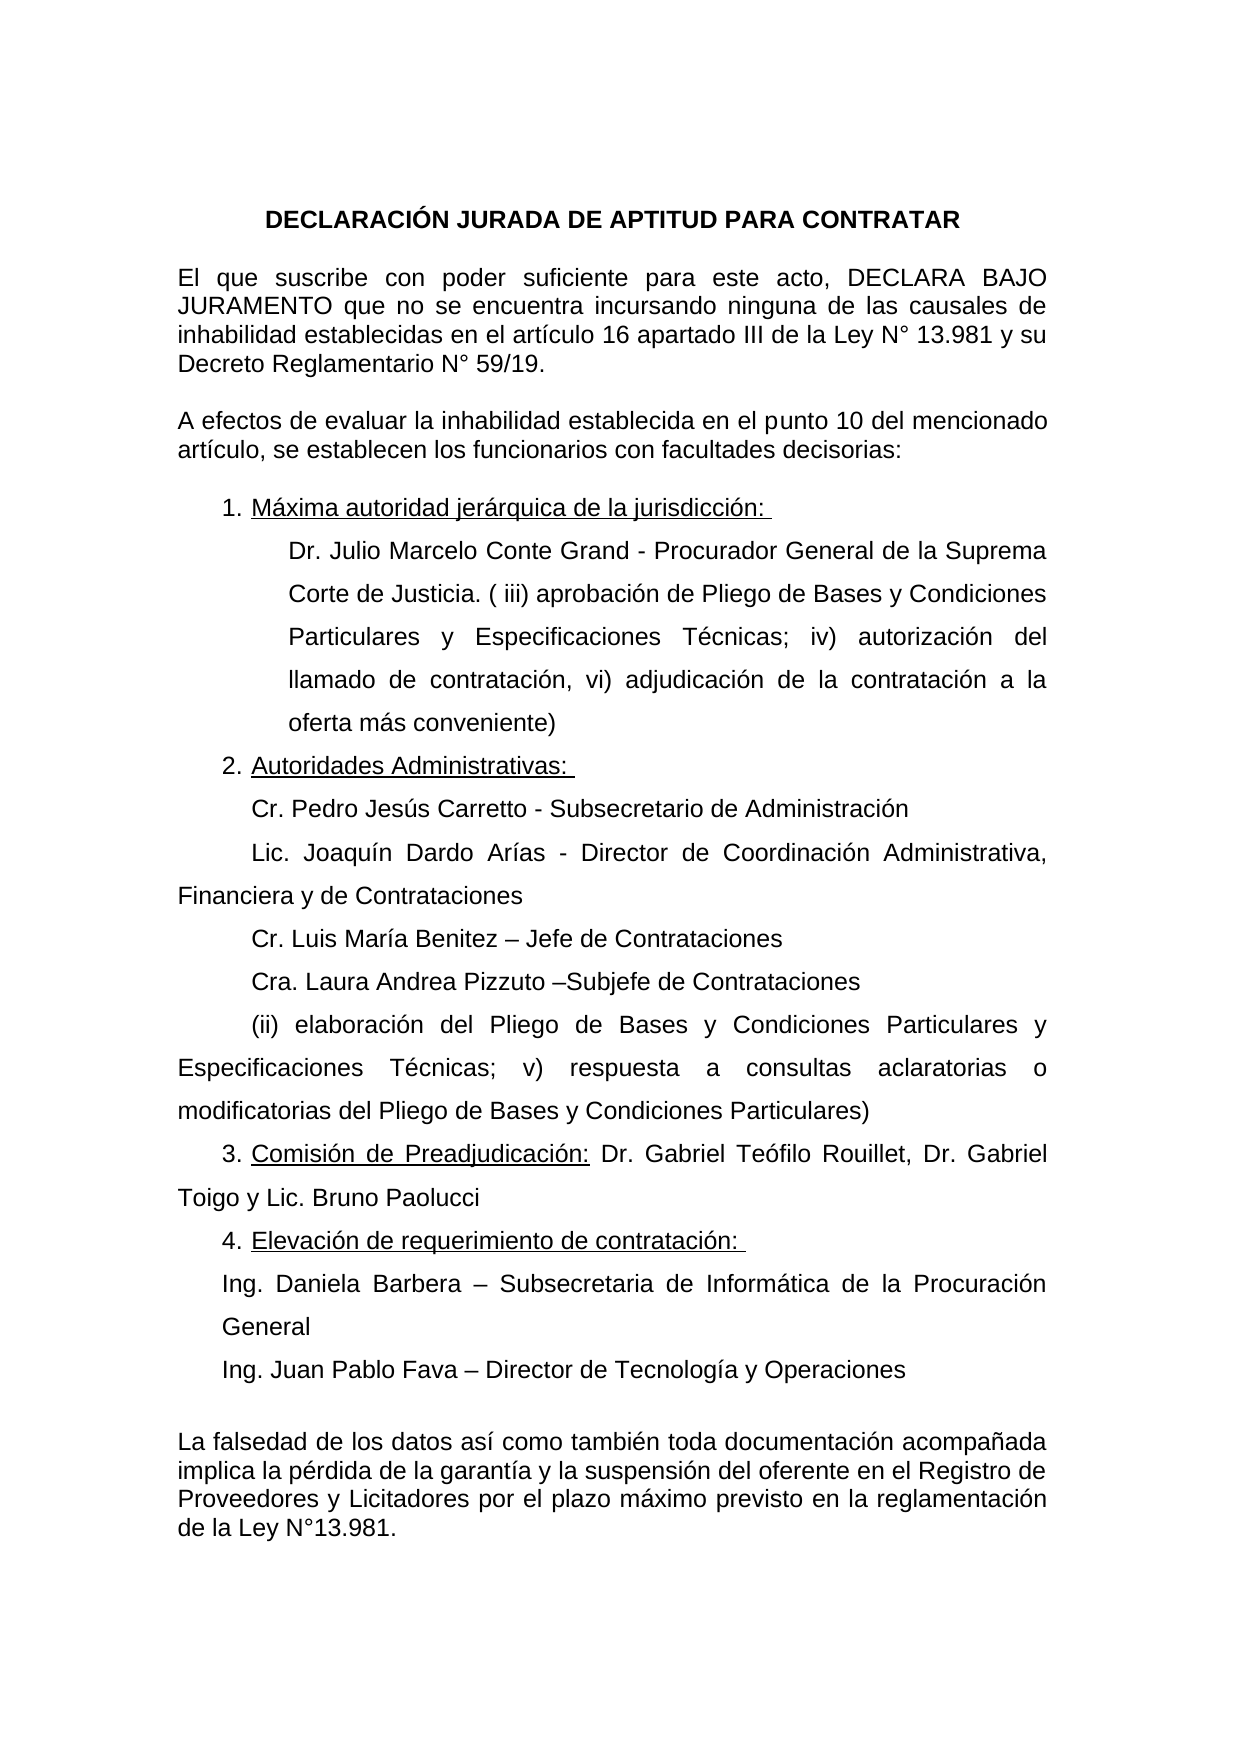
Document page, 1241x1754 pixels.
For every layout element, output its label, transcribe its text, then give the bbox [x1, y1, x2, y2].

text (ii) elaboración del Pliego de Bases y Condiciones Particulares y Especificaciones Técnicas; v) respuesta a consultas aclaratorias o modificatorias del Pliego de Bases y Condiciones Particulares) [177, 1010, 1048, 1125]
text Cra. Laura Andrea Pizzuto –Subjefe de Contrataciones [177, 967, 1048, 996]
text A efectos de evaluar la inhabilidad establecida en el punto 10 del mencionado artículo, se establecen los funcionarios con facultades decisorias: [177, 406, 1048, 464]
list Comisión de Preadjudicación: Dr. Gabriel Teófilo Rouillet, Dr. Gabriel Toigo y Lic. Bruno Paolucci [177, 1139, 1048, 1211]
text La falsedad de los datos así como también toda documentación acompañada implica la pérdida de la garantía y la suspensión del oferente en el Registro de Proveedores y Licitadores por el plazo máximo previsto en la reglamentación de la Ley N°13.981. [177, 1427, 1048, 1542]
text Lic. Joaquín Dardo Arías - Director de Coordinación Administrativa, Financiera y de Contrataciones [177, 838, 1048, 909]
list Autoridades Administrativas: [222, 751, 1048, 780]
text El que suscribe con poder suficiente para este acto, DECLARA BAJO JURAMENTO que no se encuentra incursando ninguna de las causales de inhabilidad establecidas en el artículo 16 apartado III de la Ley N° 13.981 y su Decreto Reglamentario N° 59/19. [177, 263, 1048, 378]
text Cr. Pedro Jesús Carretto - Subsecretario de Administración [177, 794, 1048, 823]
text DECLARACIÓN JURADA DE APTITUD PARA CONTRATAR [177, 205, 1048, 234]
list Ing. Daniela Barbera – Subsecretaria de Informática de la Procuración General [222, 1269, 1048, 1341]
text Cr. Luis María Benitez – Jefe de Contrataciones [177, 924, 1048, 953]
list Máxima autoridad jerárquica de la jurisdicción: [222, 493, 1048, 521]
list Elevación de requerimiento de contratación: [177, 1226, 1048, 1254]
list Dr. Julio Marcelo Conte Grand - Procurador General de la Suprema Corte de Justicia. ( iii) aprobación de Pliego de Bases y Condiciones Particulares y Especificaciones Técnicas; iv) autorización del llamado de contratación, vi) adjudicación de la contratación a la oferta más conveniente) [288, 536, 1048, 737]
list Ing. Juan Pablo Fava – Director de Tecnología y Operaciones [222, 1355, 1048, 1384]
